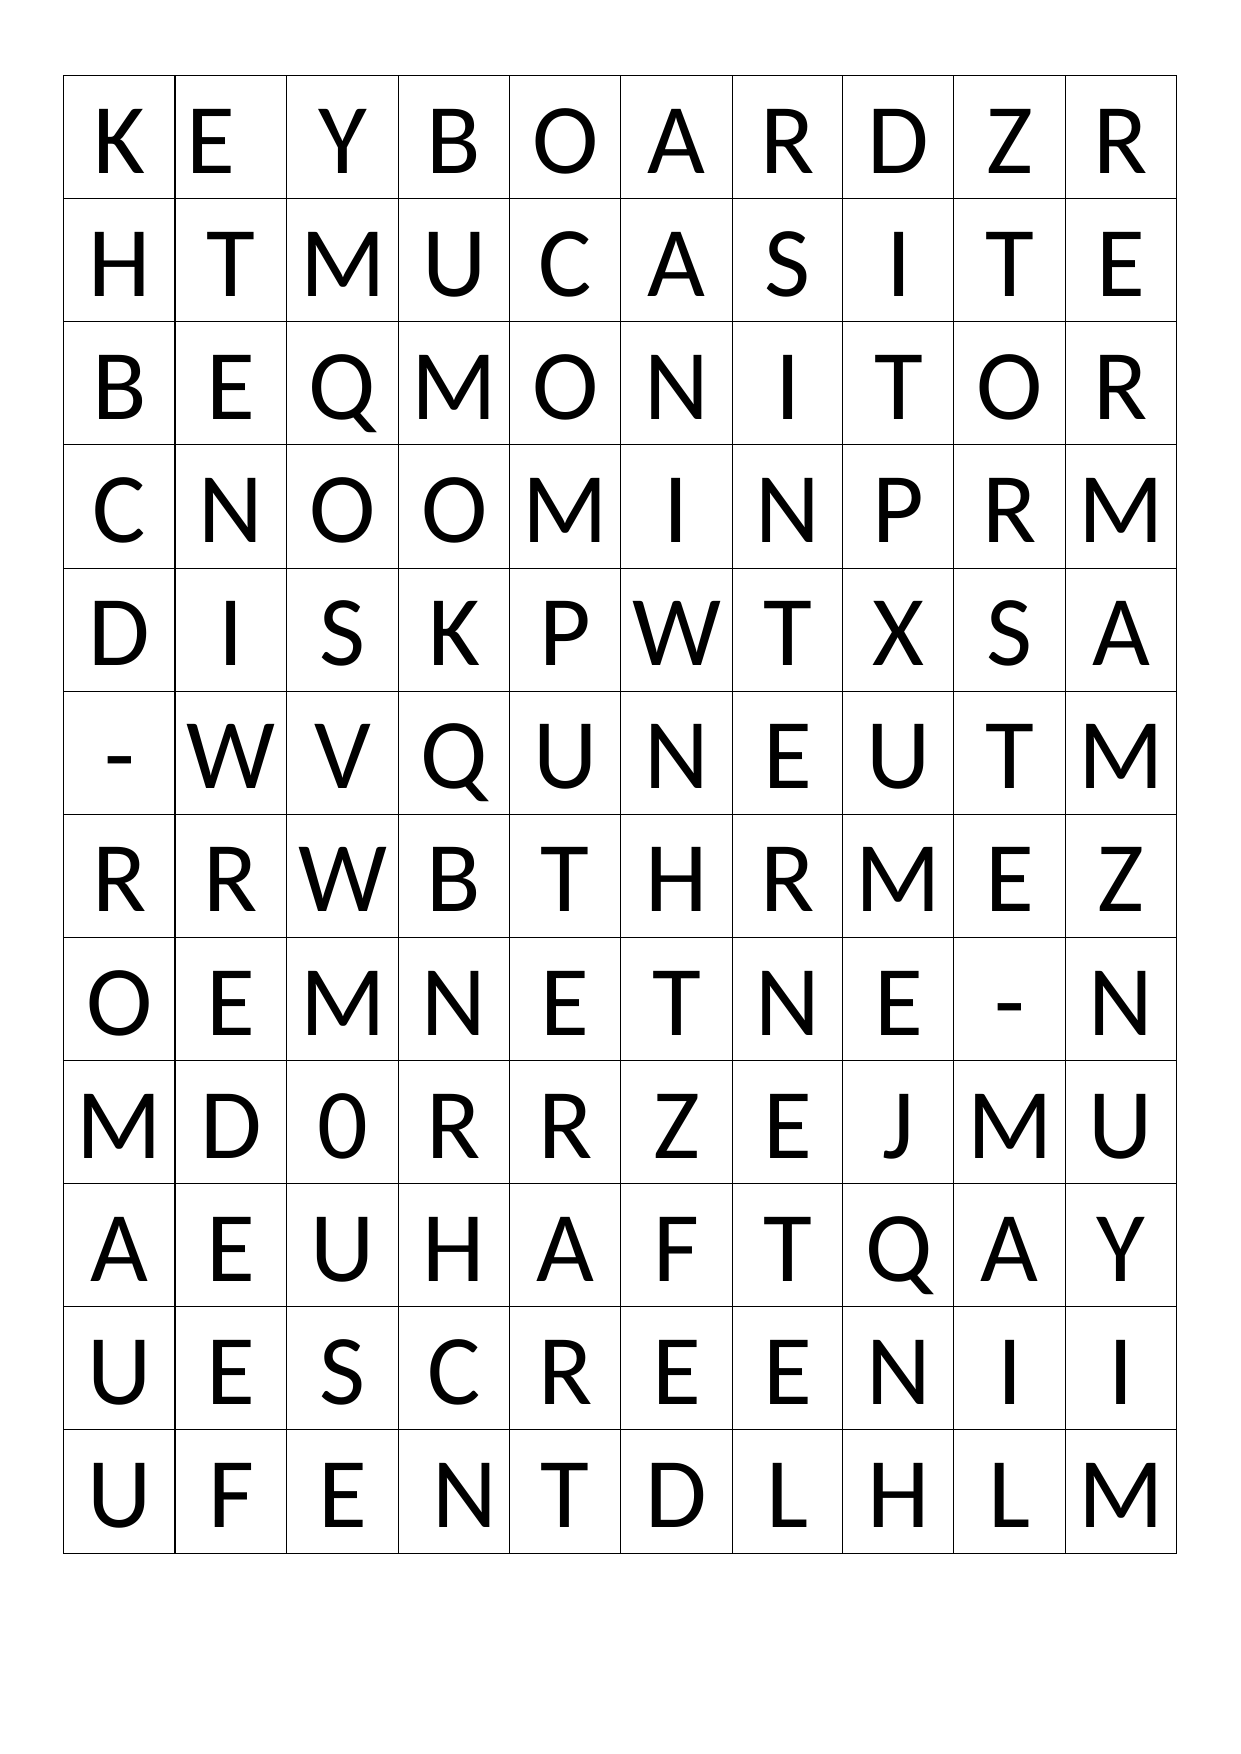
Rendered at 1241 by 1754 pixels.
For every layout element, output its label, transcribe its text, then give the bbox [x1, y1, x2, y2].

table_cell N [621, 322, 732, 444]
table_cell X [843, 569, 953, 691]
table_cell T [510, 1430, 620, 1552]
table_cell T [733, 569, 842, 691]
table_header R [1066, 76, 1176, 198]
table_cell S [287, 569, 398, 691]
table_cell Q [843, 1184, 953, 1306]
table_cell N [176, 445, 286, 567]
table_header R [733, 76, 842, 198]
table_cell Z [1066, 815, 1176, 937]
table_cell U [64, 1307, 174, 1429]
table_cell M [954, 1061, 1065, 1183]
table_cell N [733, 938, 842, 1060]
table_header Y [287, 76, 398, 198]
table_cell R [733, 815, 842, 937]
table_cell T [621, 938, 732, 1060]
table_cell - [64, 692, 174, 814]
table_cell R [399, 1061, 509, 1183]
table_cell I [1066, 1307, 1176, 1429]
table_cell N [733, 445, 842, 567]
table_cell - [954, 938, 1065, 1060]
table_cell H [843, 1430, 953, 1552]
table_cell U [1066, 1061, 1176, 1183]
table_header Z [954, 76, 1065, 198]
table_cell L [954, 1430, 1065, 1552]
table_cell U [64, 1430, 174, 1552]
table_cell N [621, 692, 732, 814]
table_cell 0 [287, 1061, 398, 1183]
table_cell H [621, 815, 732, 937]
table_cell S [287, 1307, 398, 1429]
table_cell O [64, 938, 174, 1060]
table_cell U [510, 692, 620, 814]
table_cell A [954, 1184, 1065, 1306]
table_cell E [1066, 199, 1176, 321]
table_cell D [64, 569, 174, 691]
table_header A [621, 76, 732, 198]
table_cell S [733, 199, 842, 321]
table_cell S [954, 569, 1065, 691]
table_cell V [287, 692, 398, 814]
table_cell A [621, 199, 732, 321]
table_cell B [399, 815, 509, 937]
table_cell J [843, 1061, 953, 1183]
table_cell E [176, 1184, 286, 1306]
table_cell A [510, 1184, 620, 1306]
table_cell E [287, 1430, 398, 1552]
table_cell E [733, 692, 842, 814]
table_cell P [843, 445, 953, 567]
table_cell E [176, 1307, 286, 1429]
table_header O [510, 76, 620, 198]
table_cell E [843, 938, 953, 1060]
table_cell C [64, 445, 174, 567]
table_cell H [399, 1184, 509, 1306]
table_cell O [287, 445, 398, 567]
table_cell L [733, 1430, 842, 1552]
table_cell N [399, 1430, 509, 1552]
table_cell F [621, 1184, 732, 1306]
table_cell M [287, 938, 398, 1060]
table_cell E [176, 938, 286, 1060]
table_cell A [1066, 569, 1176, 691]
table_cell W [621, 569, 732, 691]
table_cell H [64, 199, 174, 321]
table_cell T [843, 322, 953, 444]
table_cell E [733, 1307, 842, 1429]
table_cell K [399, 569, 509, 691]
table_cell O [399, 445, 509, 567]
table_cell O [954, 322, 1065, 444]
table_cell A [64, 1184, 174, 1306]
table_cell U [287, 1184, 398, 1306]
table_cell W [287, 815, 398, 937]
table_cell E [510, 938, 620, 1060]
table_cell P [510, 569, 620, 691]
table_cell C [510, 199, 620, 321]
table_cell N [843, 1307, 953, 1429]
table_cell R [954, 445, 1065, 567]
table_cell O [510, 322, 620, 444]
table_cell I [954, 1307, 1065, 1429]
table_cell R [510, 1061, 620, 1183]
table_cell U [399, 199, 509, 321]
table_cell R [64, 815, 174, 937]
table_cell T [954, 692, 1065, 814]
table_cell N [399, 938, 509, 1060]
table_cell M [64, 1061, 174, 1183]
table_cell U [843, 692, 953, 814]
table_cell F [176, 1430, 286, 1552]
table_cell T [954, 199, 1065, 321]
table_cell M [1066, 1430, 1176, 1552]
table_cell M [287, 199, 398, 321]
table_cell M [399, 322, 509, 444]
table_cell I [621, 445, 732, 567]
table_cell E [954, 815, 1065, 937]
table_cell T [733, 1184, 842, 1306]
table_cell B [64, 322, 174, 444]
table_cell E [621, 1307, 732, 1429]
table_header B [399, 76, 509, 198]
table_cell Z [621, 1061, 732, 1183]
table_header D [843, 76, 953, 198]
table_cell Y [1066, 1184, 1176, 1306]
table_header E [176, 76, 286, 198]
table_cell R [176, 815, 286, 937]
table_cell I [843, 199, 953, 321]
table_cell T [176, 199, 286, 321]
table_cell R [1066, 322, 1176, 444]
table_cell D [176, 1061, 286, 1183]
table_cell C [399, 1307, 509, 1429]
table_cell E [176, 322, 286, 444]
table_cell I [733, 322, 842, 444]
table_cell W [176, 692, 286, 814]
table_cell D [621, 1430, 732, 1552]
table_cell M [1066, 445, 1176, 567]
table_cell Q [399, 692, 509, 814]
table_cell M [1066, 692, 1176, 814]
table_cell Q [287, 322, 398, 444]
table_cell M [510, 445, 620, 567]
table_cell R [510, 1307, 620, 1429]
table_cell E [733, 1061, 842, 1183]
table_cell M [843, 815, 953, 937]
table_cell T [510, 815, 620, 937]
table_header K [64, 76, 174, 198]
table_cell N [1066, 938, 1176, 1060]
table_cell I [176, 569, 286, 691]
